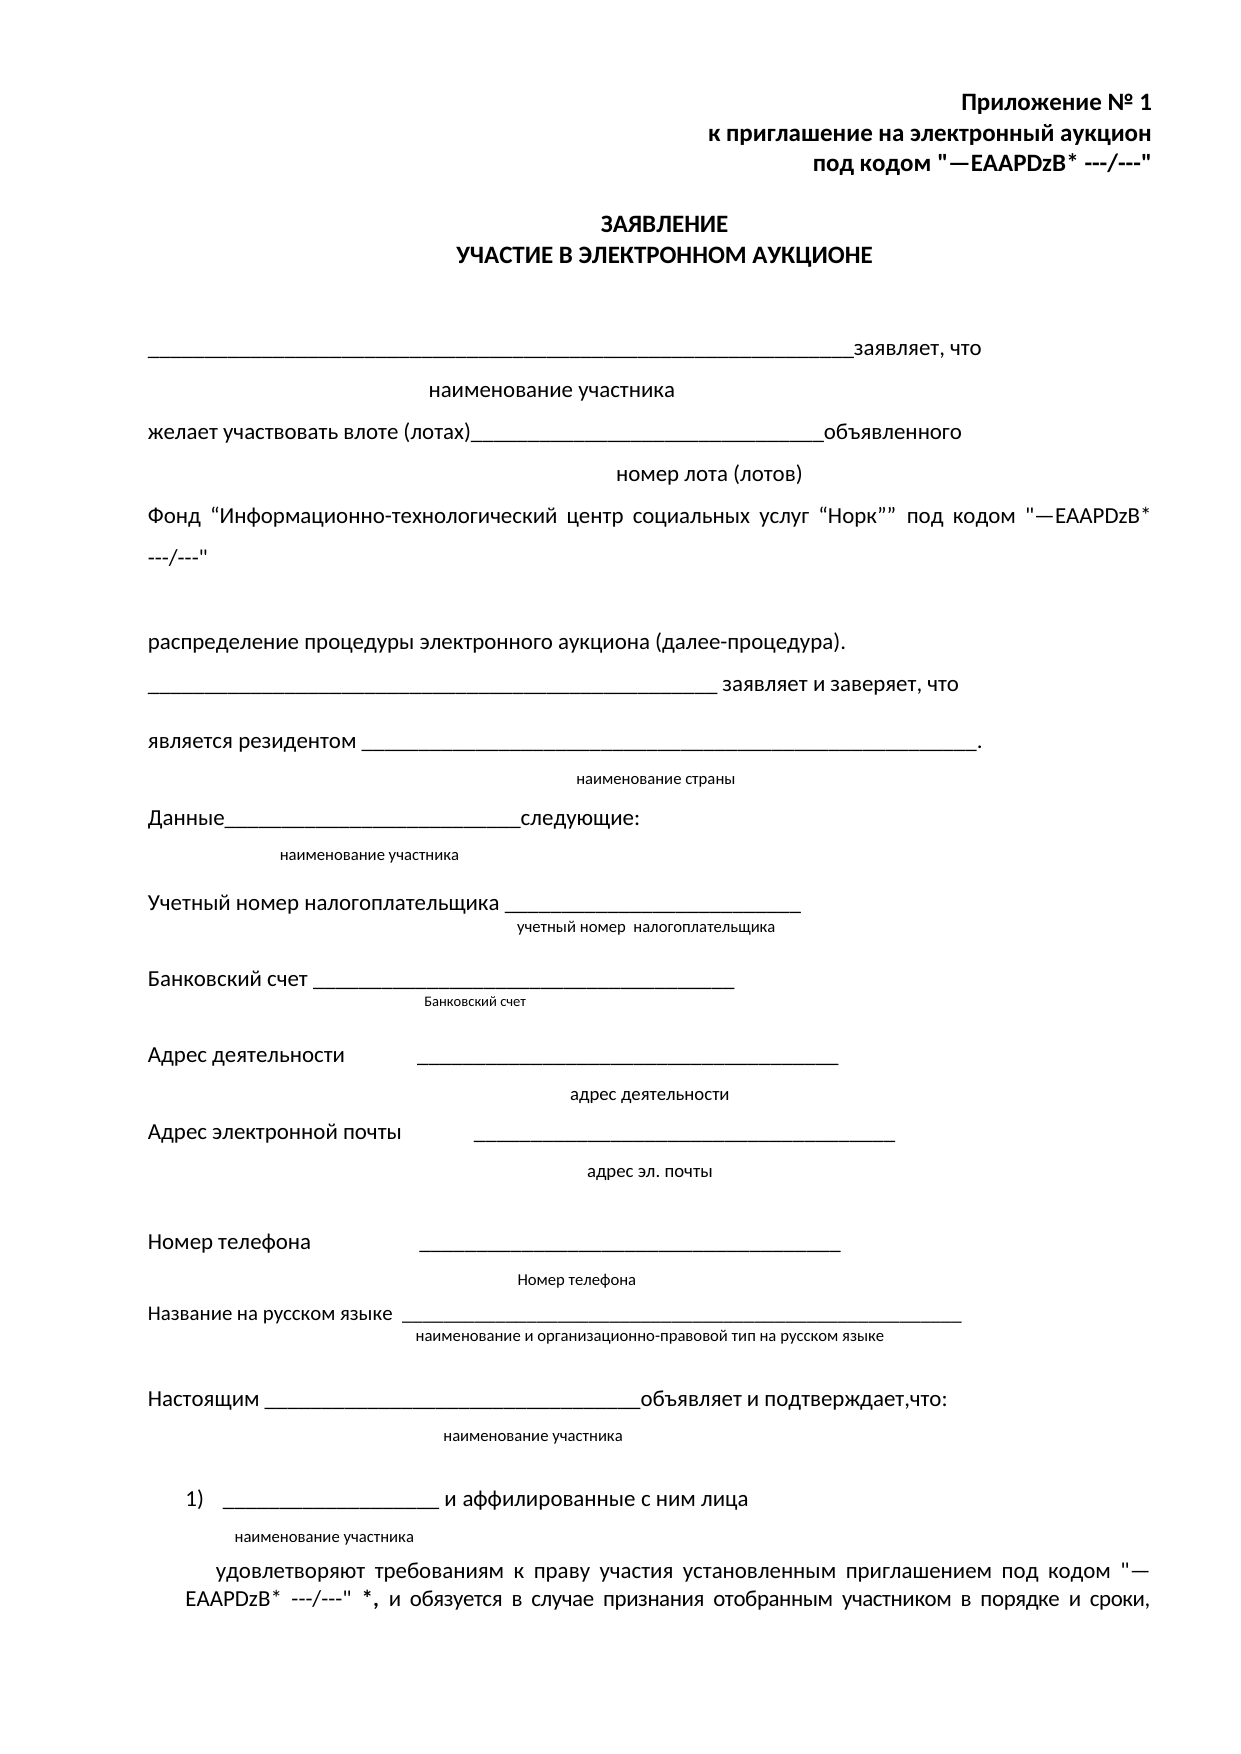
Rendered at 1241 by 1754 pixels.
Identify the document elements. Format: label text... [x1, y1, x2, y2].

text к приглашение на электронный аукцион [177, 117, 1152, 147]
list ___________________ и аффилированные с ним лица [185, 1484, 1152, 1512]
text наименование участника [148, 845, 1152, 865]
text желает участвовать влоте (лотах)_______________________________объявленного [148, 417, 1152, 445]
text ЗАЯВЛЕНИЕ [177, 208, 1152, 239]
text наименование страны [576, 768, 1152, 789]
text Настоящим _________________________________объявляет и подтверждает,что: [148, 1384, 1152, 1412]
text Учетный номер налогоплательщика __________________________ [148, 888, 1152, 916]
text Название на русском языке ______________________________________________________ [148, 1300, 1152, 1325]
text является резидентом ______________________________________________________. [148, 727, 1152, 754]
text Банковский счет _____________________________________ [148, 964, 1152, 992]
text __________________________________________________ заявляет и заверяет, что [148, 669, 1152, 697]
text наименование участника [443, 1426, 1152, 1446]
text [185, 1556, 1152, 1612]
text адрес эл. почты [148, 1159, 1152, 1182]
text под кодом "—EAAPDzB* ---/---" [177, 147, 1152, 178]
text адрес деятельности [148, 1082, 1152, 1105]
text Номер телефона [517, 1269, 1152, 1290]
text Адрес электронной почты _____________________________________ [148, 1117, 1152, 1145]
text Номер телефона _____________________________________ [148, 1227, 1152, 1256]
text номер лота (лотов) [606, 459, 1152, 487]
text Банковский счет [148, 992, 1152, 1010]
text ______________________________________________________________заявляет, что [148, 333, 1152, 361]
text распределение процедуры электронного аукциона (далее-процедура). [148, 627, 1152, 655]
text Данные__________________________следующие: [148, 803, 1152, 831]
text Приложение № 1 [148, 86, 1152, 117]
text Адрес деятельности _____________________________________ [148, 1040, 1152, 1068]
text наименование участника [148, 1526, 1152, 1546]
text УЧАСТИЕ В ЭЛЕКТРОННОМ АУКЦИОНЕ [177, 239, 1152, 269]
text учетный номер налогоплательщика [148, 916, 1152, 936]
text наименование участника [428, 375, 1152, 403]
text наименование и организационно-правовой тип на русском языке [148, 1325, 1152, 1346]
text Фонд “Информационно-технологический центр социальных услуг “Норк”” под кодом "—EAAPDzB* ---/---" [148, 501, 1152, 571]
